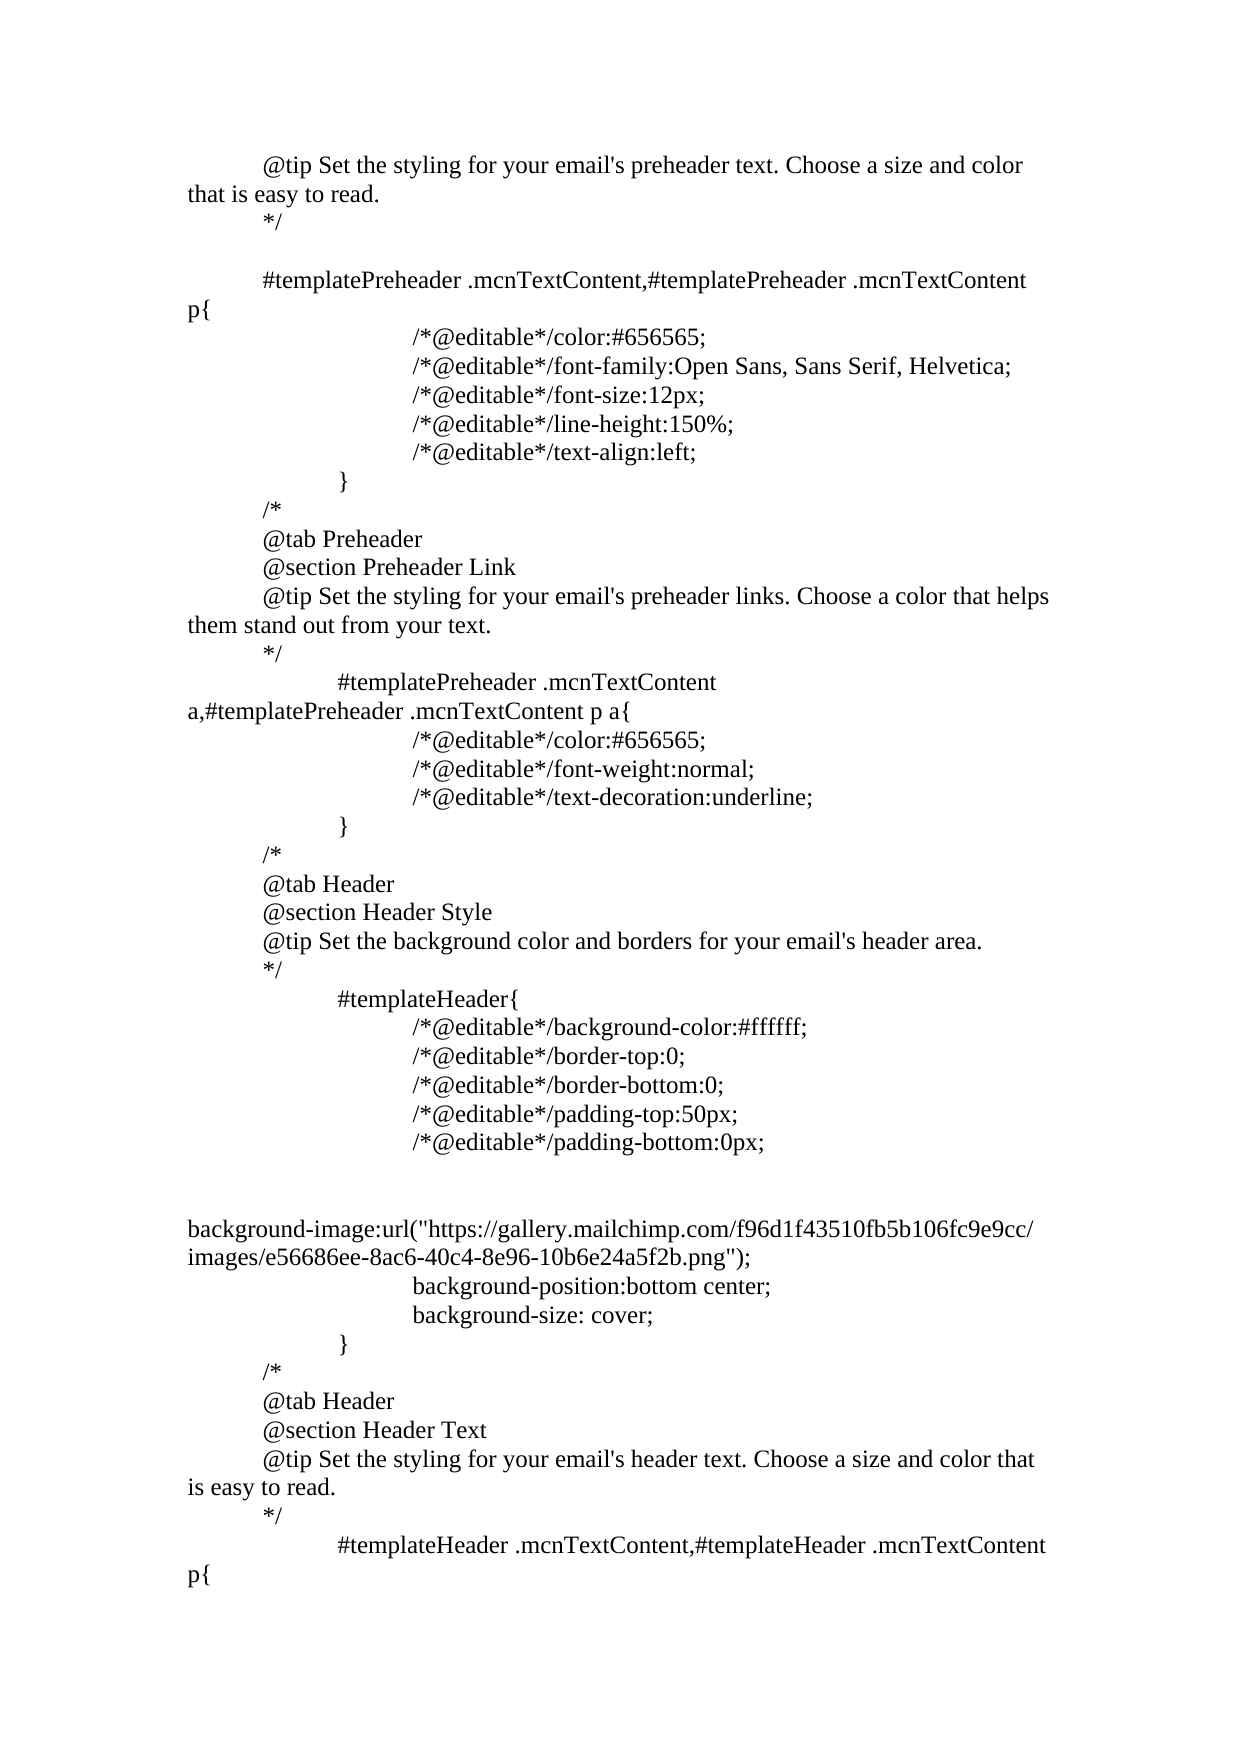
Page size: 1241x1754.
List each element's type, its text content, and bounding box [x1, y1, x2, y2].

text /*@editable*/background-color:#ffffff; [187, 1012, 1053, 1041]
text /*@editable*/border-bottom:0; [187, 1070, 1053, 1099]
text */ [187, 207, 1053, 236]
text #templatePreheader .mcnTextContent,#templatePreheader .mcnTextContent p{ [187, 236, 1053, 322]
text background-position:bottom center; [187, 1271, 1053, 1300]
text #templatePreheader .mcnTextContent a,#templatePreheader .mcnTextContent p a{ [187, 667, 1053, 725]
text /*@editable*/text-align:left; [187, 437, 1053, 466]
text /*@editable*/padding-top:50px; [187, 1099, 1053, 1127]
text #templateHeader .mcnTextContent,#templateHeader .mcnTextContent p{ [187, 1530, 1053, 1587]
text #templateHeader{ [187, 984, 1053, 1012]
text @tip Set the styling for your email's preheader links. Choose a color that helps them stand out from your text. [187, 581, 1053, 639]
text @tip Set the styling for your email's preheader text. Choose a size and color that is easy to read. [187, 150, 1053, 207]
text /* [187, 1357, 1053, 1386]
text background-image:url("https://gallery.mailchimp.com/f96d1f43510fb5b106fc9e9cc/images/e56686ee-8ac6-40c4-8e96-10b6e24a5f2b.png"); [187, 1156, 1053, 1271]
text /* [187, 495, 1053, 524]
text @section Header Style [187, 897, 1053, 926]
text @tip Set the styling for your email's header text. Choose a size and color that is easy to read. [187, 1444, 1053, 1501]
text */ [187, 1501, 1053, 1530]
text @tab Header [187, 1386, 1053, 1415]
text @tip Set the background color and borders for your email's header area. [187, 926, 1053, 955]
text } [187, 811, 1053, 840]
text /*@editable*/padding-bottom:0px; [187, 1127, 1053, 1156]
text /* [187, 840, 1053, 869]
text } [187, 1329, 1053, 1357]
text /*@editable*/border-top:0; [187, 1041, 1053, 1070]
text /*@editable*/text-decoration:underline; [187, 782, 1053, 811]
text background-size: cover; [187, 1300, 1053, 1329]
text /*@editable*/line-height:150%; [187, 409, 1053, 437]
text */ [187, 639, 1053, 667]
text /*@editable*/font-family:Open Sans, Sans Serif, Helvetica; [187, 351, 1053, 380]
text @tab Header [187, 869, 1053, 897]
text @section Header Text [187, 1415, 1053, 1444]
text /*@editable*/font-size:12px; [187, 380, 1053, 409]
text /*@editable*/color:#656565; [187, 725, 1053, 754]
text /*@editable*/font-weight:normal; [187, 754, 1053, 782]
text /*@editable*/color:#656565; [187, 322, 1053, 351]
text } [187, 466, 1053, 495]
text @tab Preheader [187, 524, 1053, 552]
text */ [187, 955, 1053, 984]
text @section Preheader Link [187, 552, 1053, 581]
